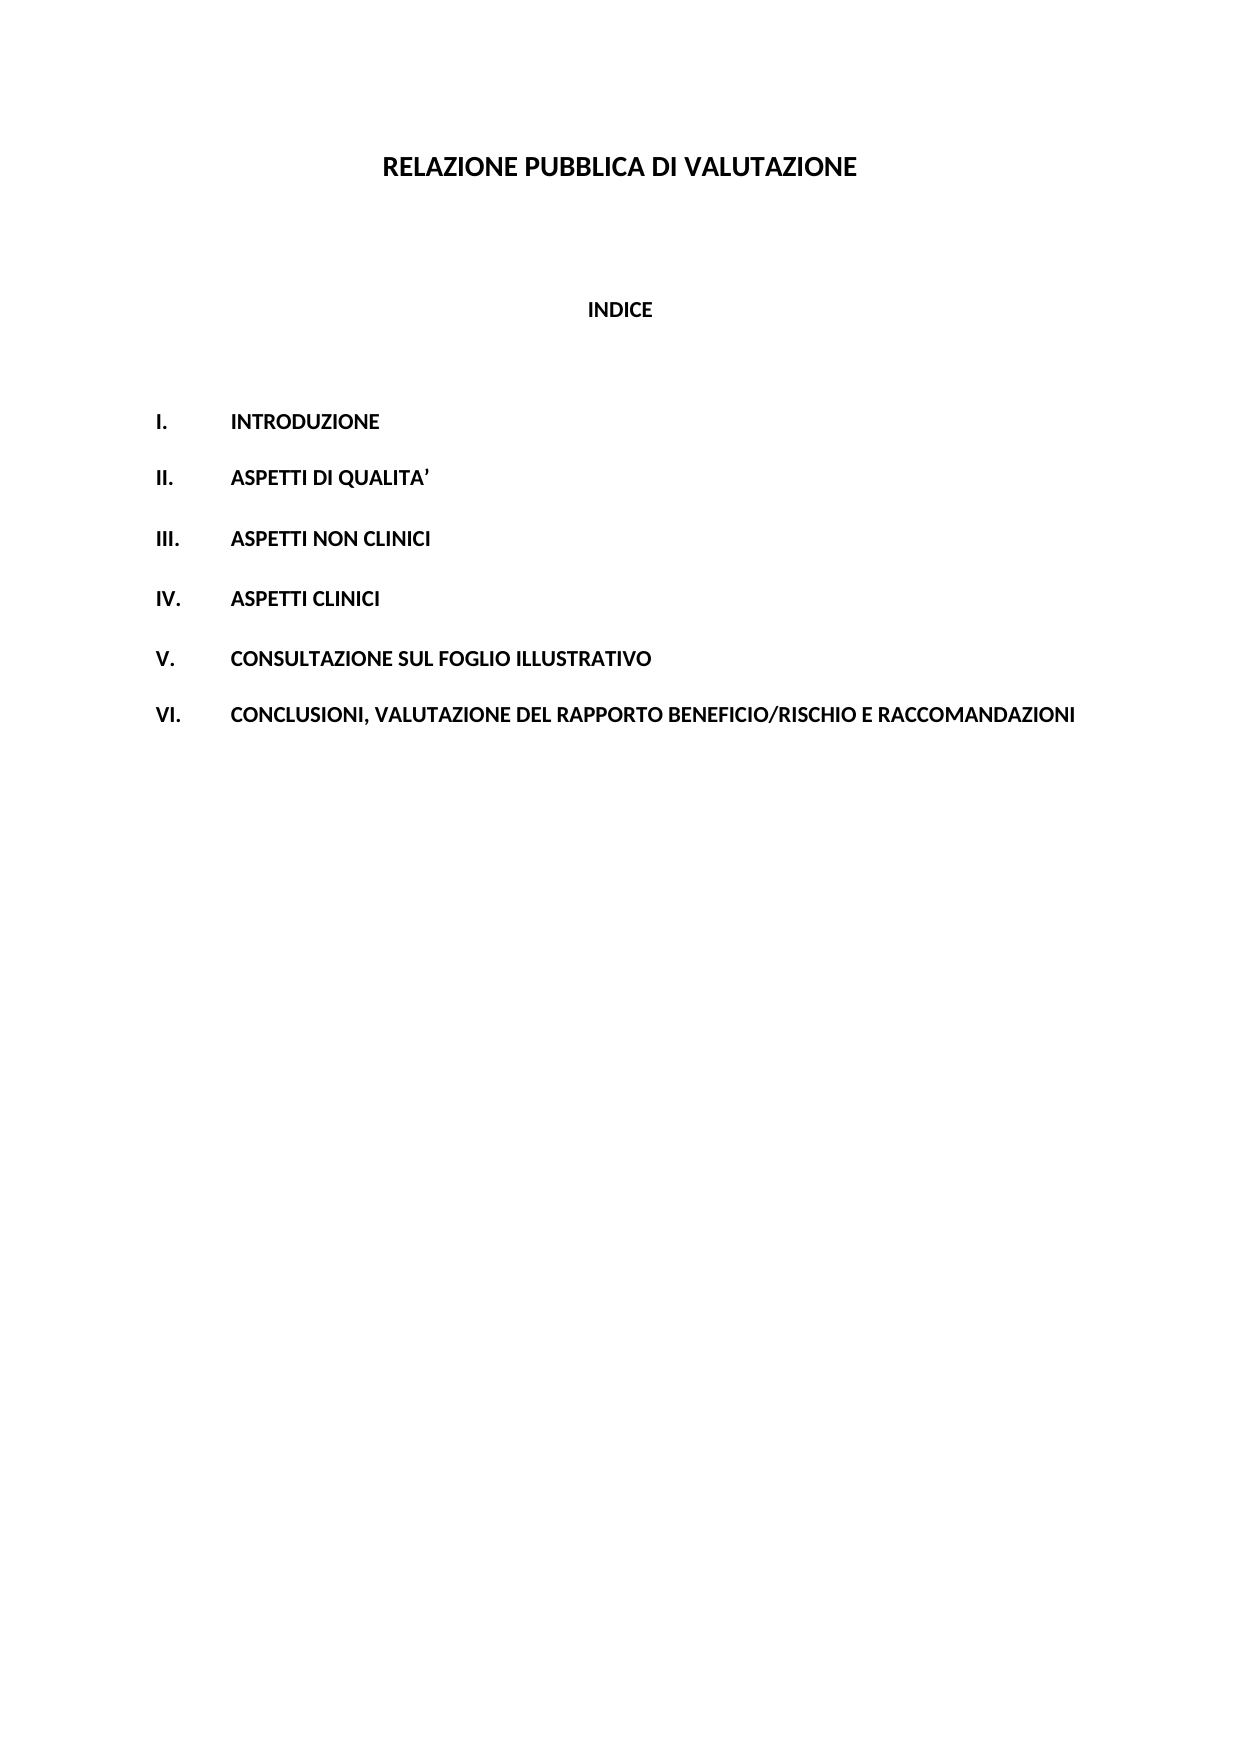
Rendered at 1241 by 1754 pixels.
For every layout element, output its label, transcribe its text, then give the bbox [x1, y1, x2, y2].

list INTRODUZIONE [156, 407, 1122, 435]
list ASPETTI NON CLINICI [156, 524, 1122, 552]
list ASPETTI CLINICI [156, 584, 1122, 612]
text INDICE [118, 295, 1122, 323]
list ASPETTI DI QUALITA’ [156, 463, 1122, 491]
list CONCLUSIONI, VALUTAZIONE DEL RAPPORTO BENEFICIO/RISCHIO E RACCOMANDAZIONI [156, 700, 1122, 728]
text RELAZIONE PUBBLICA DI VALUTAZIONE [118, 148, 1122, 183]
list CONSULTAZIONE SUL FOGLIO ILLUSTRATIVO [156, 644, 1122, 672]
